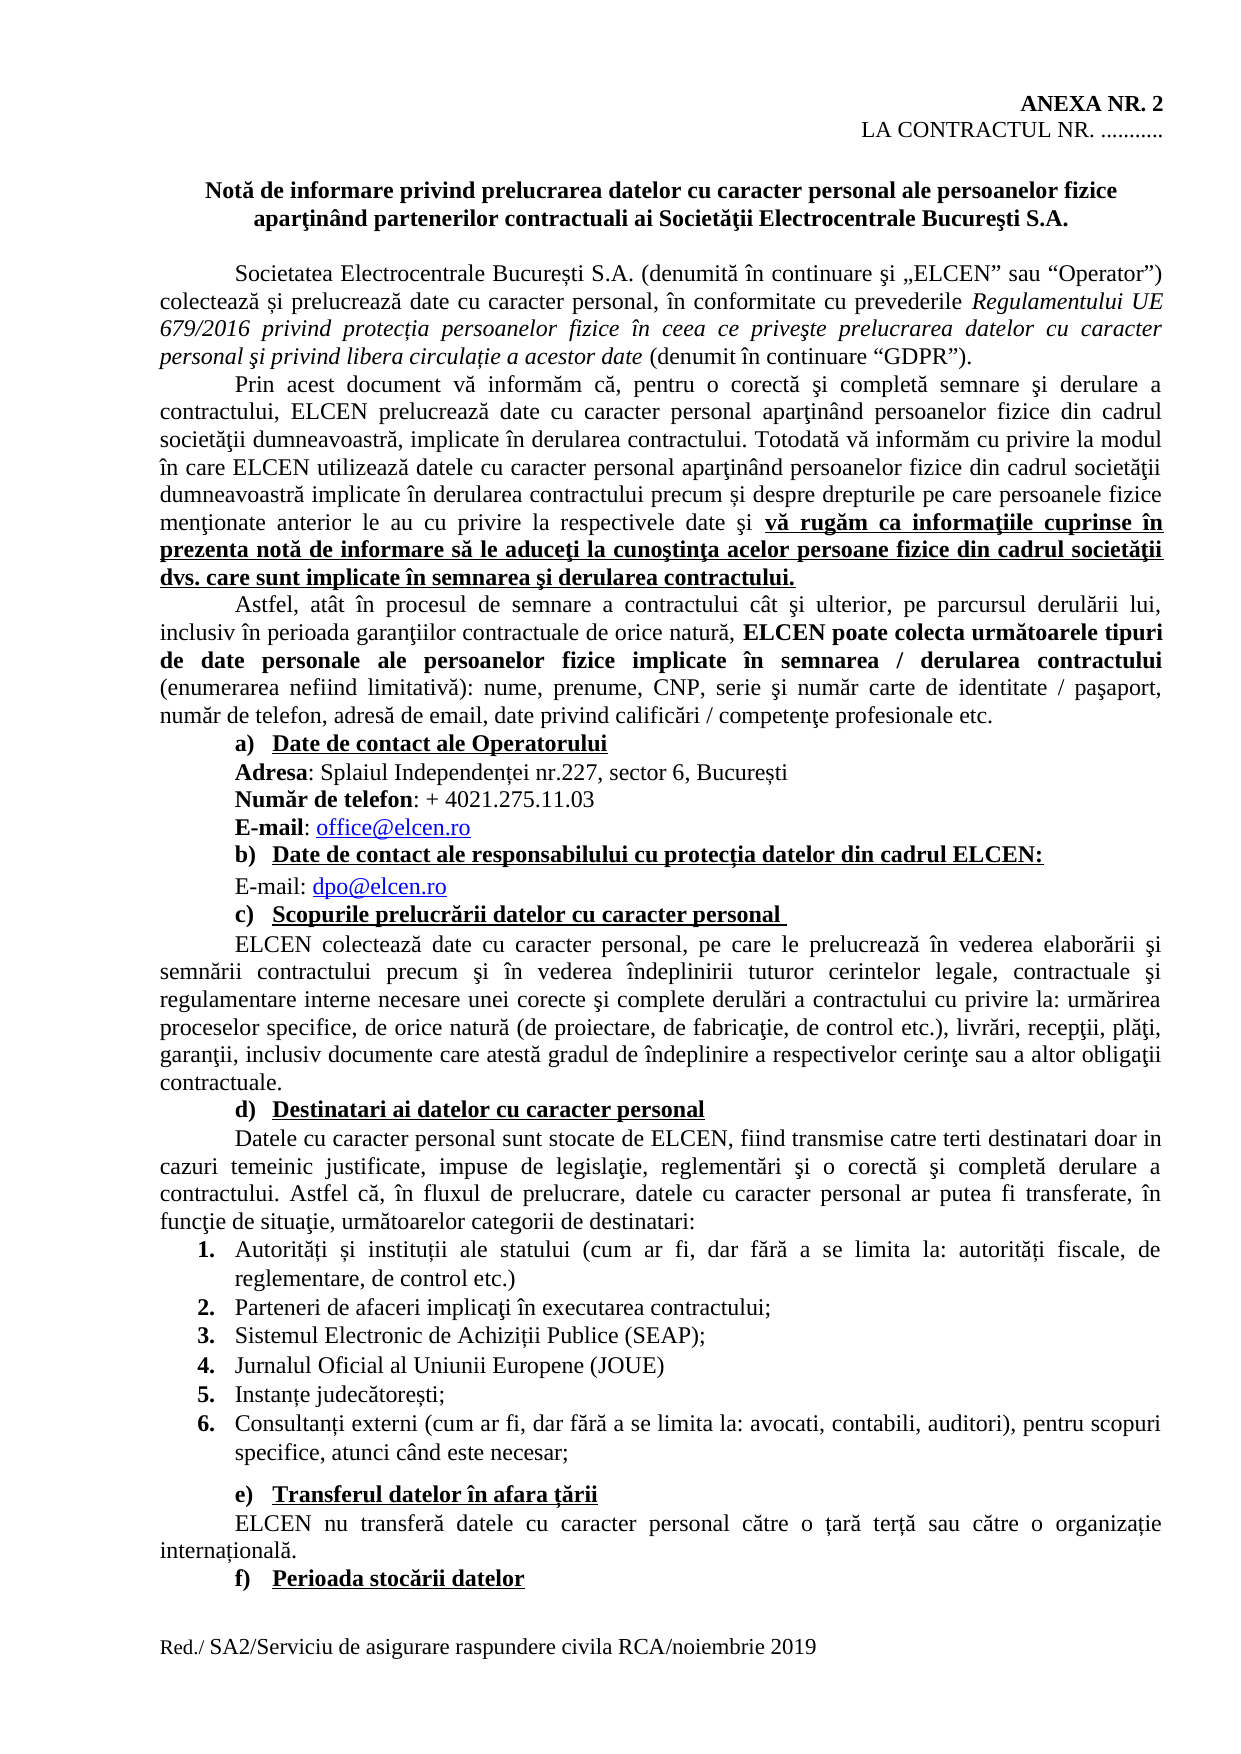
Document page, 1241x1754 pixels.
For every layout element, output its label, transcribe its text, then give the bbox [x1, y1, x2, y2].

list Autorități și instituții ale statului (cum ar fi, dar fără a se limita la: autorități fiscale, de reglementare, de control etc.) [197, 1235, 1163, 1291]
list Destinatari ai datelor cu caracter personal [234, 1095, 1163, 1123]
list Consultanți externi (cum ar fi, dar fără a se limita la: avocati, contabili, auditori), pentru scopuri specifice, atunci când este necesar; [197, 1409, 1163, 1466]
text ELCEN colectează date cu caracter personal, pe care le prelucrează în vederea elaborării şi semnării contractului precum şi în vederea îndeplinirii tuturor cerintelor legale, contractuale şi regulamentare interne necesare unei corecte şi complete derulări a contractului cu privire la: urmărirea proceselor specifice, de orice natură (de proiectare, de fabricaţie, de control etc.), livrări, recepţii, plăţi, garanţii, inclusiv documente care atestă gradul de îndeplinire a respectivelor cerinţe sau a altor obligaţii contractuale. [159, 930, 1163, 1095]
text Astfel, atât în procesul de semnare a contractului cât şi ulterior, pe parcursul derulării lui, inclusiv în perioada garanţiilor contractuale de orice natură, ELCEN poate colecta următoarele tipuri de date personale ale persoanelor fizice implicate în semnarea / derularea contractului (enumerarea nefiind limitativă): nume, prenume, CNP, serie şi număr carte de identitate / paşaport, număr de telefon, adresă de email, date privind calificări / competenţe profesionale etc. [159, 591, 1163, 728]
list Transferul datelor în afara țării [234, 1480, 1163, 1507]
text ELCEN nu transferă datele cu caracter personal către o țară terță sau către o organizație internațională. [159, 1509, 1163, 1564]
list Scopurile prelucrării datelor cu caracter personal [234, 899, 1163, 928]
list Sistemul Electronic de Achiziții Publice (SEAP); [197, 1322, 1163, 1349]
list Date de contact ale responsabilului cu protecția datelor din cadrul ELCEN: [234, 840, 1229, 868]
text E-mail: dpo@elcen.ro [159, 872, 1163, 899]
text Prin acest document vă informăm că, pentru o corectă şi completă semnare şi derulare a contractului, ELCEN prelucrează date cu caracter personal aparţinând persoanelor fizice din cadrul societăţii dumneavoastră, implicate în derularea contractului. Totodată vă informăm cu privire la modul în care ELCEN utilizează datele cu caracter personal aparţinând persoanelor fizice din cadrul societăţii dumneavoastră implicate în derularea contractului precum și despre drepturile pe care persoanele fizice menţionate anterior le au cu privire la respectivele date şi vă rugăm ca informaţiile cuprinse în prezenta notă de informare să le aduceţi la cunoştinţa acelor persoane fizice din cadrul societăţii dvs. care sunt implicate în semnarea şi derularea contractului. [159, 370, 1163, 559]
text Notă de informare privind prelucrarea datelor cu caracter personal ale persoanelor fizice aparţinând partenerilor contractuali ai Societăţii Electrocentrale Bucureşti S.A. [159, 176, 1163, 232]
text E-mail: office@elcen.ro [159, 813, 1163, 840]
text Număr de telefon: + 4021.275.11.03 [159, 785, 1163, 813]
list Perioada stocării datelor [234, 1564, 1163, 1592]
list Parteneri de afaceri implicaţi în executarea contractului; [197, 1293, 1163, 1320]
text Societatea Electrocentrale București S.A. (denumită în continuare şi „ELCEN” sau “Operator”) colectează și prelucrează date cu caracter personal, în conformitate cu prevederile Regulamentului UE 679/2016 privind protecția persoanelor fizice în ceea ce priveşte prelucrarea datelor cu caracter personal şi privind libera circulație a acestor date (denumit în continuare “GDPR”). [159, 259, 1163, 370]
text Adresa: Splaiul Independenței nr.227, sector 6, București [159, 757, 1163, 785]
list Instanțe judecătorești; [197, 1380, 1163, 1407]
text Datele cu caracter personal sunt stocate de ELCEN, fiind transmise catre terti destinatari doar in cazuri temeinic justificate, impuse de legislaţie, reglementări şi o corectă şi completă derulare a contractului. Astfel că, în fluxul de prelucrare, datele cu caracter personal ar putea fi transferate, în funcţie de situaţie, următoarelor categorii de destinatari: [159, 1124, 1163, 1235]
text LA CONTRACTUL NR. ........... [159, 117, 1163, 143]
list Jurnalul Oficial al Uniunii Europene (JOUE) [197, 1351, 1163, 1378]
list Date de contact ale Operatorului [234, 728, 1163, 756]
text anexa nr. 2 [159, 90, 1163, 117]
